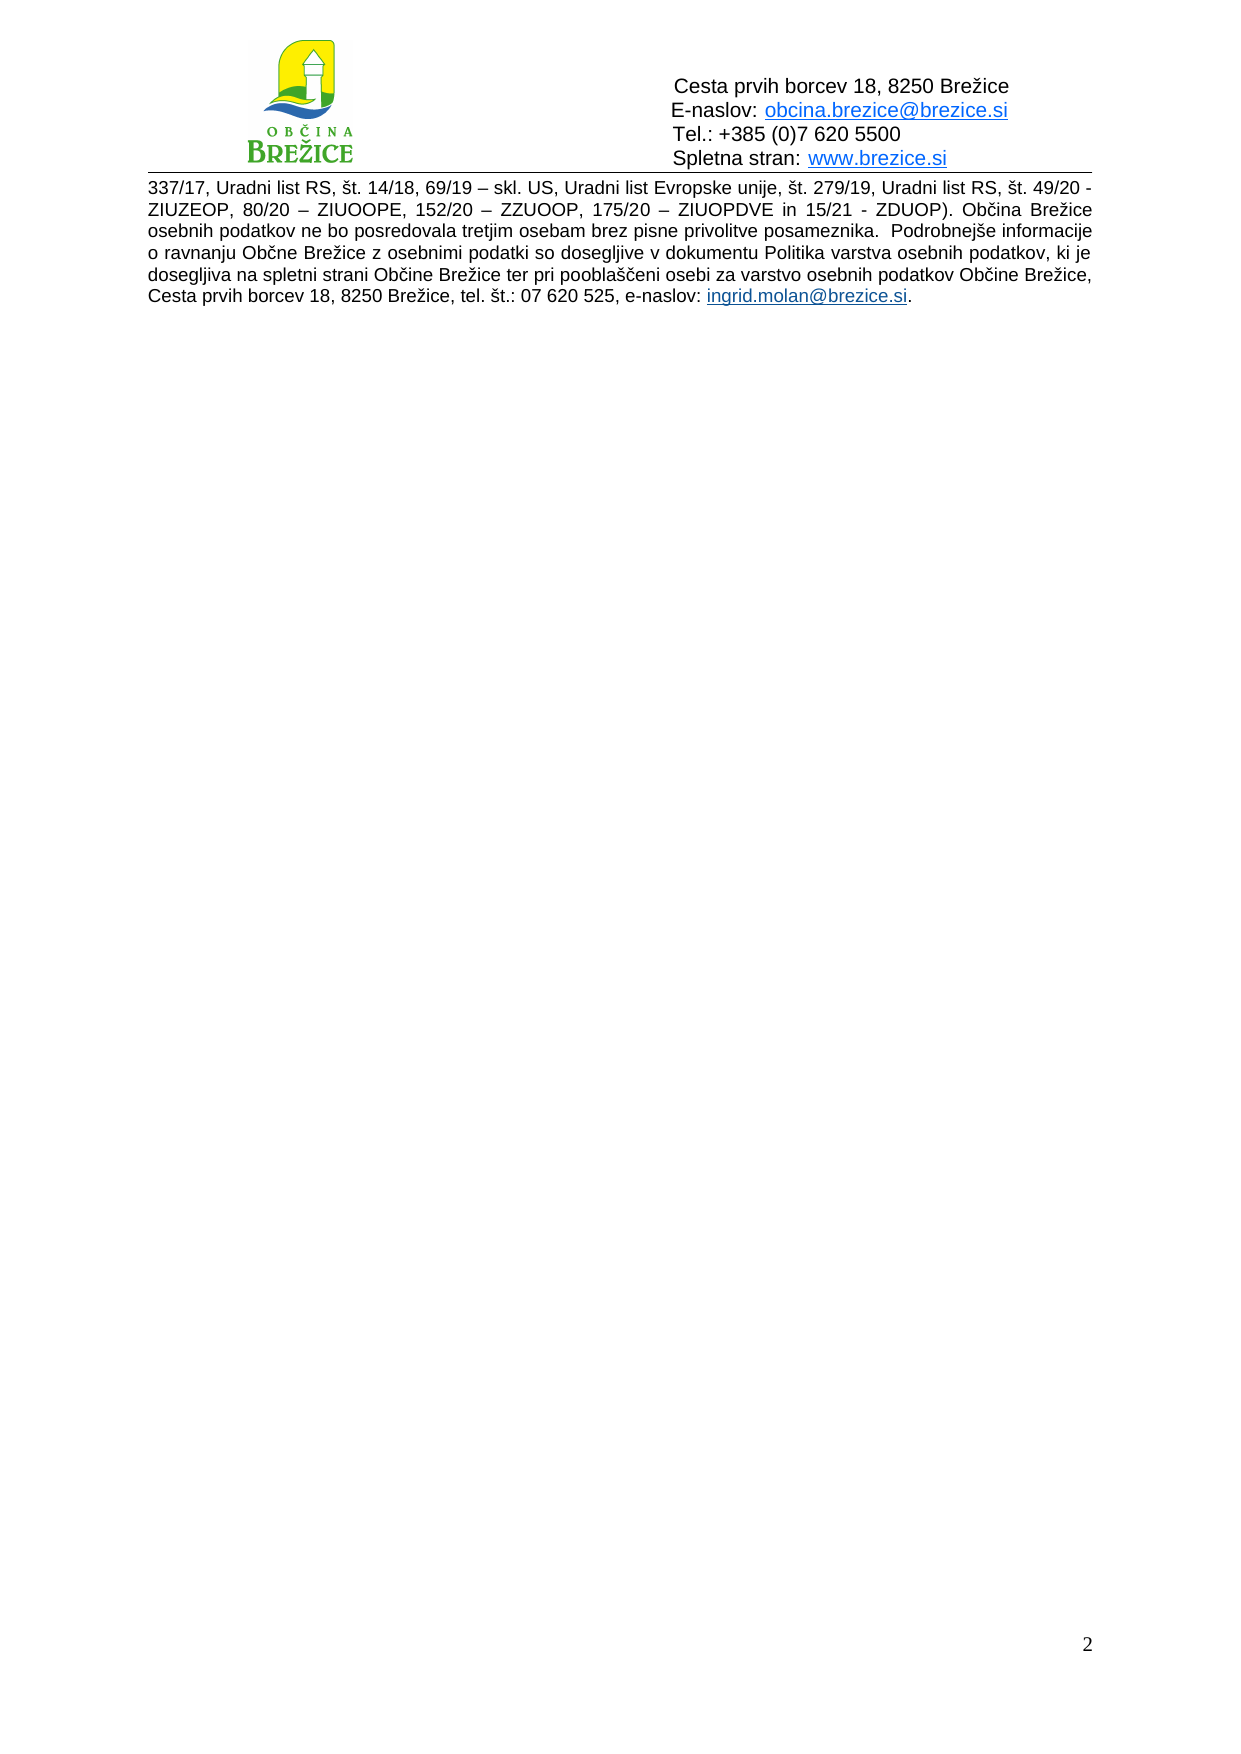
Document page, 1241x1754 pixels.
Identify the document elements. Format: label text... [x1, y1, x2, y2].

picture [247, 40, 353, 163]
